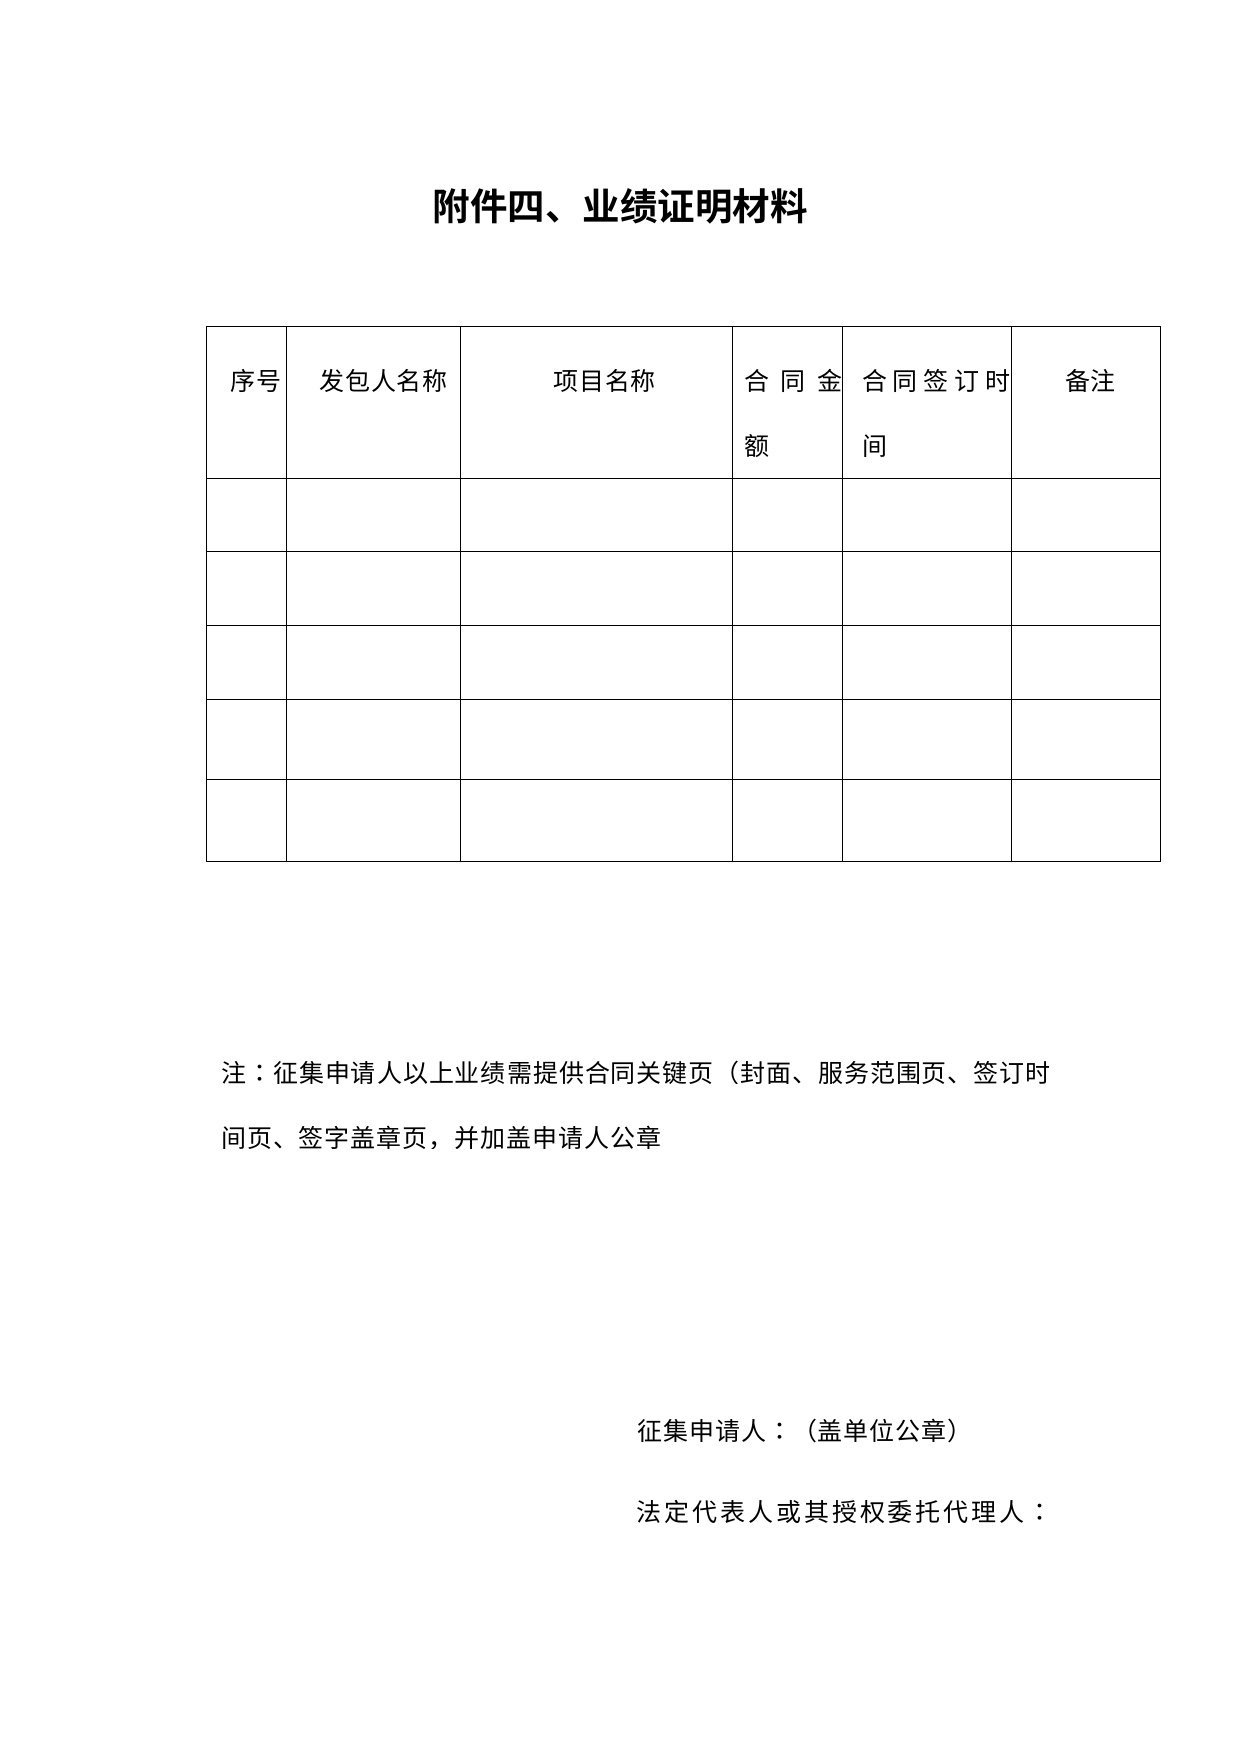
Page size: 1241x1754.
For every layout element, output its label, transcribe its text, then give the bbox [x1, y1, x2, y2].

table_cell [207, 780, 286, 861]
table_header 序号 [207, 327, 286, 477]
table_cell [843, 626, 1011, 699]
table_cell [1012, 552, 1160, 625]
table_cell [461, 780, 732, 861]
table_cell [207, 626, 286, 699]
table_cell [733, 626, 842, 699]
table_cell [287, 700, 460, 779]
table_cell [1012, 700, 1160, 779]
text 法定代表人或其授权委托代理人：（签字） [637, 1479, 1053, 1544]
table_cell [733, 552, 842, 625]
table_header 发包人名称 [287, 327, 460, 477]
table_cell [287, 780, 460, 861]
table_header 合同签订时间 [843, 327, 1011, 477]
table_header 合同金额 [733, 327, 842, 477]
text 征集申请人：（盖单位公章） [637, 1397, 1053, 1462]
table_cell [843, 700, 1011, 779]
table_cell [207, 700, 286, 779]
table_cell [287, 552, 460, 625]
table_cell [843, 552, 1011, 625]
table_cell [461, 626, 732, 699]
table_cell [461, 552, 732, 625]
table_cell [733, 479, 842, 551]
table_cell [1012, 626, 1160, 699]
table_cell [461, 700, 732, 779]
table_cell [843, 479, 1011, 551]
table_cell [733, 780, 842, 861]
table_header 备注 [1012, 327, 1160, 477]
table_cell [1012, 780, 1160, 861]
table_cell [733, 700, 842, 779]
table_header 项目名称 [461, 327, 732, 477]
table_cell [843, 780, 1011, 861]
table_cell [207, 479, 286, 551]
table_cell [287, 479, 460, 551]
text 注：征集申请人以上业绩需提供合同关键页（封面、服务范围页、签订时间页、签字盖章页，并加盖申请人公章 [221, 1039, 1053, 1169]
table_cell [287, 626, 460, 699]
table_cell [207, 552, 286, 625]
table_cell [1012, 479, 1160, 551]
text 附件四、业绩证明材料 [187, 171, 1053, 236]
table_cell [461, 479, 732, 551]
